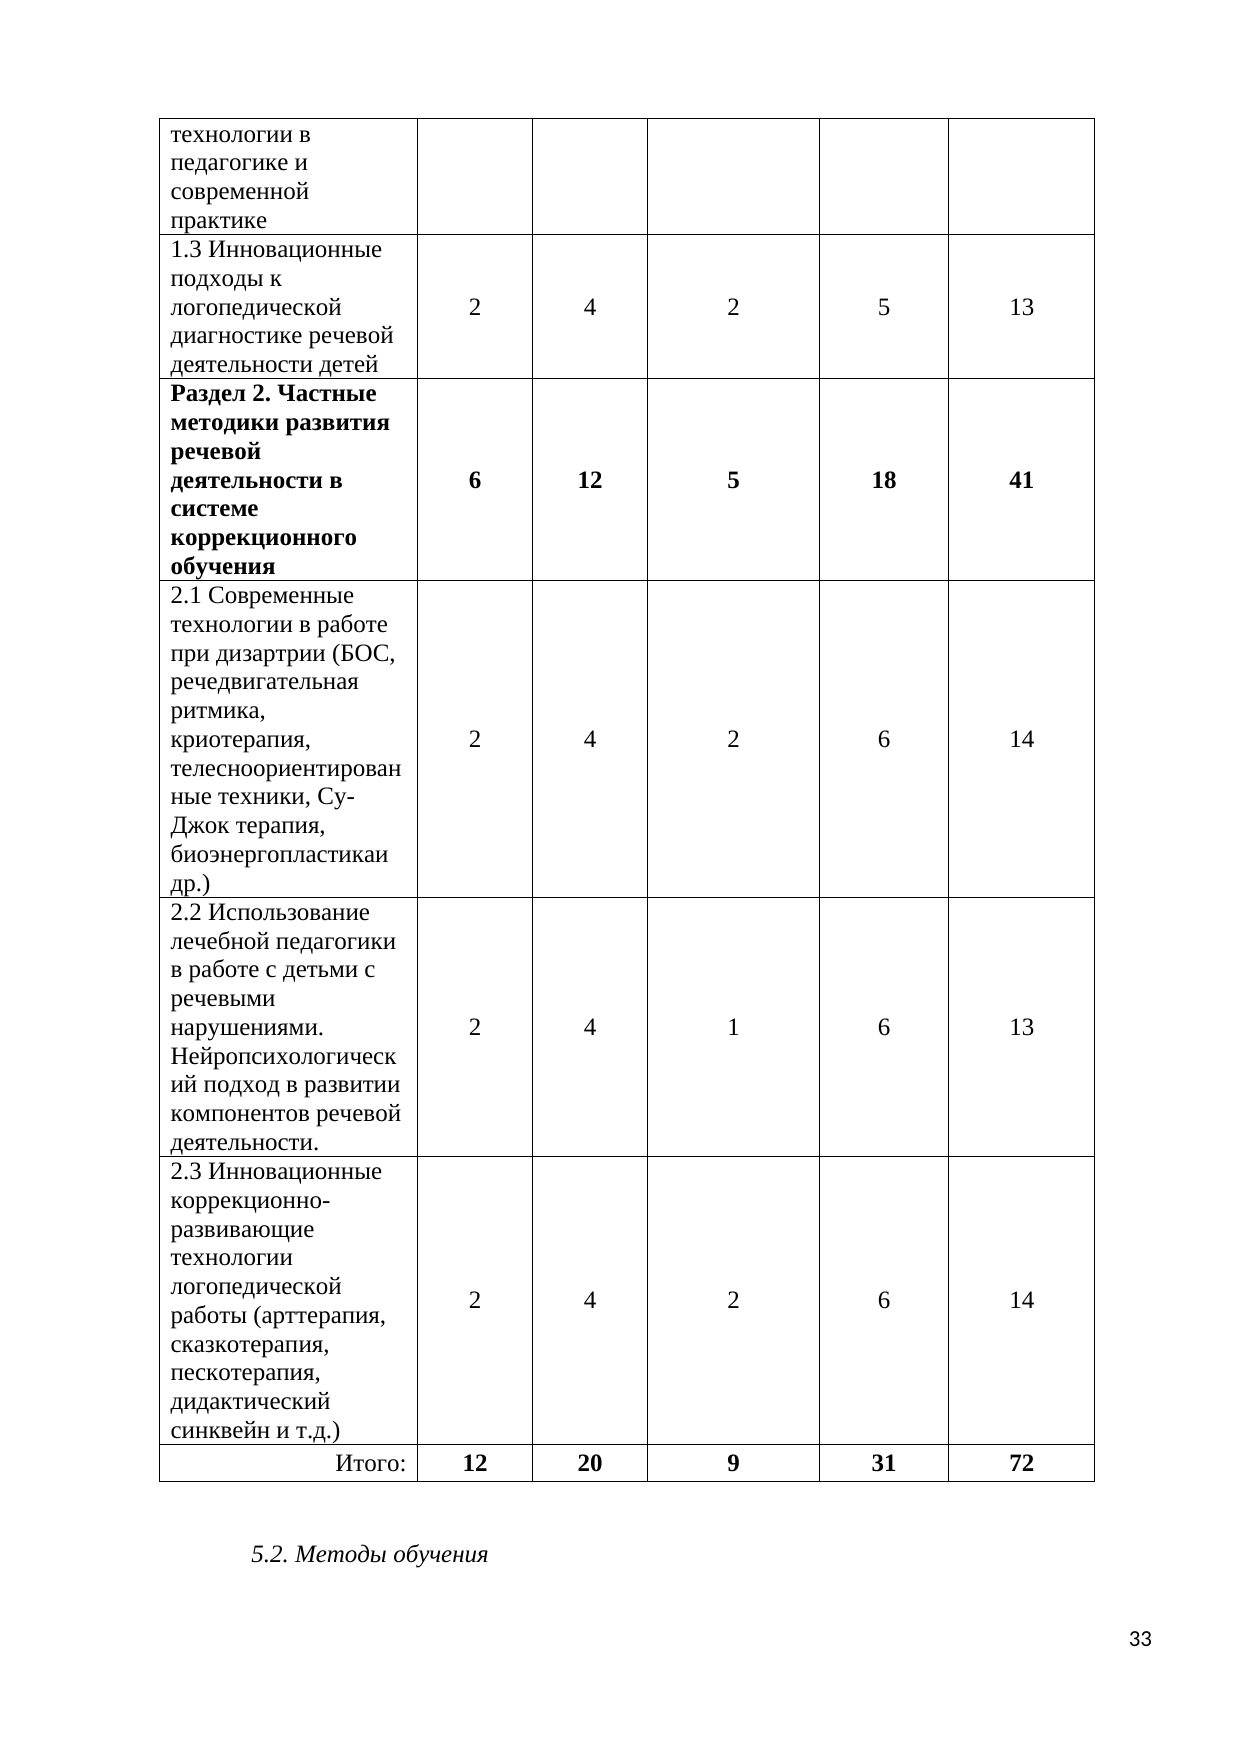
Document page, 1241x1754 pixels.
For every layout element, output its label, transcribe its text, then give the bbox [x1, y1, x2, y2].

table_cell 2 [648, 581, 819, 896]
table_cell 41 [949, 379, 1094, 580]
table_cell 4 [533, 235, 647, 378]
table_cell 12 [533, 379, 647, 580]
table_cell 2 [533, 119, 647, 234]
table_cell 2 [418, 1157, 532, 1444]
table_cell 4 [820, 119, 948, 234]
table_cell 6 [820, 581, 948, 896]
table_cell 5 [820, 235, 948, 378]
table_cell 1 [648, 119, 819, 234]
table_cell 9 [949, 119, 1094, 234]
table_cell 18 [820, 379, 948, 580]
table_cell 2 [418, 581, 532, 896]
table_cell 12 [418, 1445, 532, 1481]
table_cell 6 [418, 379, 532, 580]
table_cell 14 [949, 1157, 1094, 1444]
table_cell 2 [418, 119, 532, 234]
table_cell 13 [949, 235, 1094, 378]
table_cell 4 [533, 1157, 647, 1444]
table_cell 2 [648, 1157, 819, 1444]
table_cell Итого: [160, 1445, 417, 1481]
table_cell 1.3 Инновационные подходы к логопедической диагностике речевой деятельности детей [160, 235, 417, 378]
text 5.2. Методы обучения [177, 1539, 1152, 1568]
table_cell 14 [949, 581, 1094, 896]
table_cell 2.3 Инновационные коррекционно-развивающие технологии логопедической работы (арттерапия, сказкотерапия, пескотерапия, дидактический синквейн и т.д.) [160, 1157, 417, 1444]
table_cell 6 [820, 898, 948, 1156]
table_cell 5 [648, 379, 819, 580]
table_cell 20 [533, 1445, 647, 1481]
table_cell 2 [418, 898, 532, 1156]
table_cell 4 [533, 581, 647, 896]
table_cell 31 [820, 1445, 948, 1481]
table_cell 9 [648, 1445, 819, 1481]
table_cell 72 [949, 1445, 1094, 1481]
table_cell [160, 119, 417, 234]
table_cell 6 [820, 1157, 948, 1444]
table_cell 2.2 Использование лечебной педагогики в работе с детьми с речевыми нарушениями. Нейропсихологический подход в развитии компонентов речевой деятельности. [160, 898, 417, 1156]
table_cell 2.1 Современные технологии в работе при дизартрии (БОС, речедвигательная ритмика, криотерапия, телесноориентированные техники, Су-Джок терапия, биоэнергопластикаи др.) [160, 581, 417, 896]
table_cell 2 [418, 235, 532, 378]
table_cell 1 [648, 898, 819, 1156]
table_cell 4 [533, 898, 647, 1156]
table_cell 13 [949, 898, 1094, 1156]
table_cell Раздел 2. Частные методики развития речевой деятельности в системе коррекционного обучения [160, 379, 417, 580]
table_cell 2 [648, 235, 819, 378]
